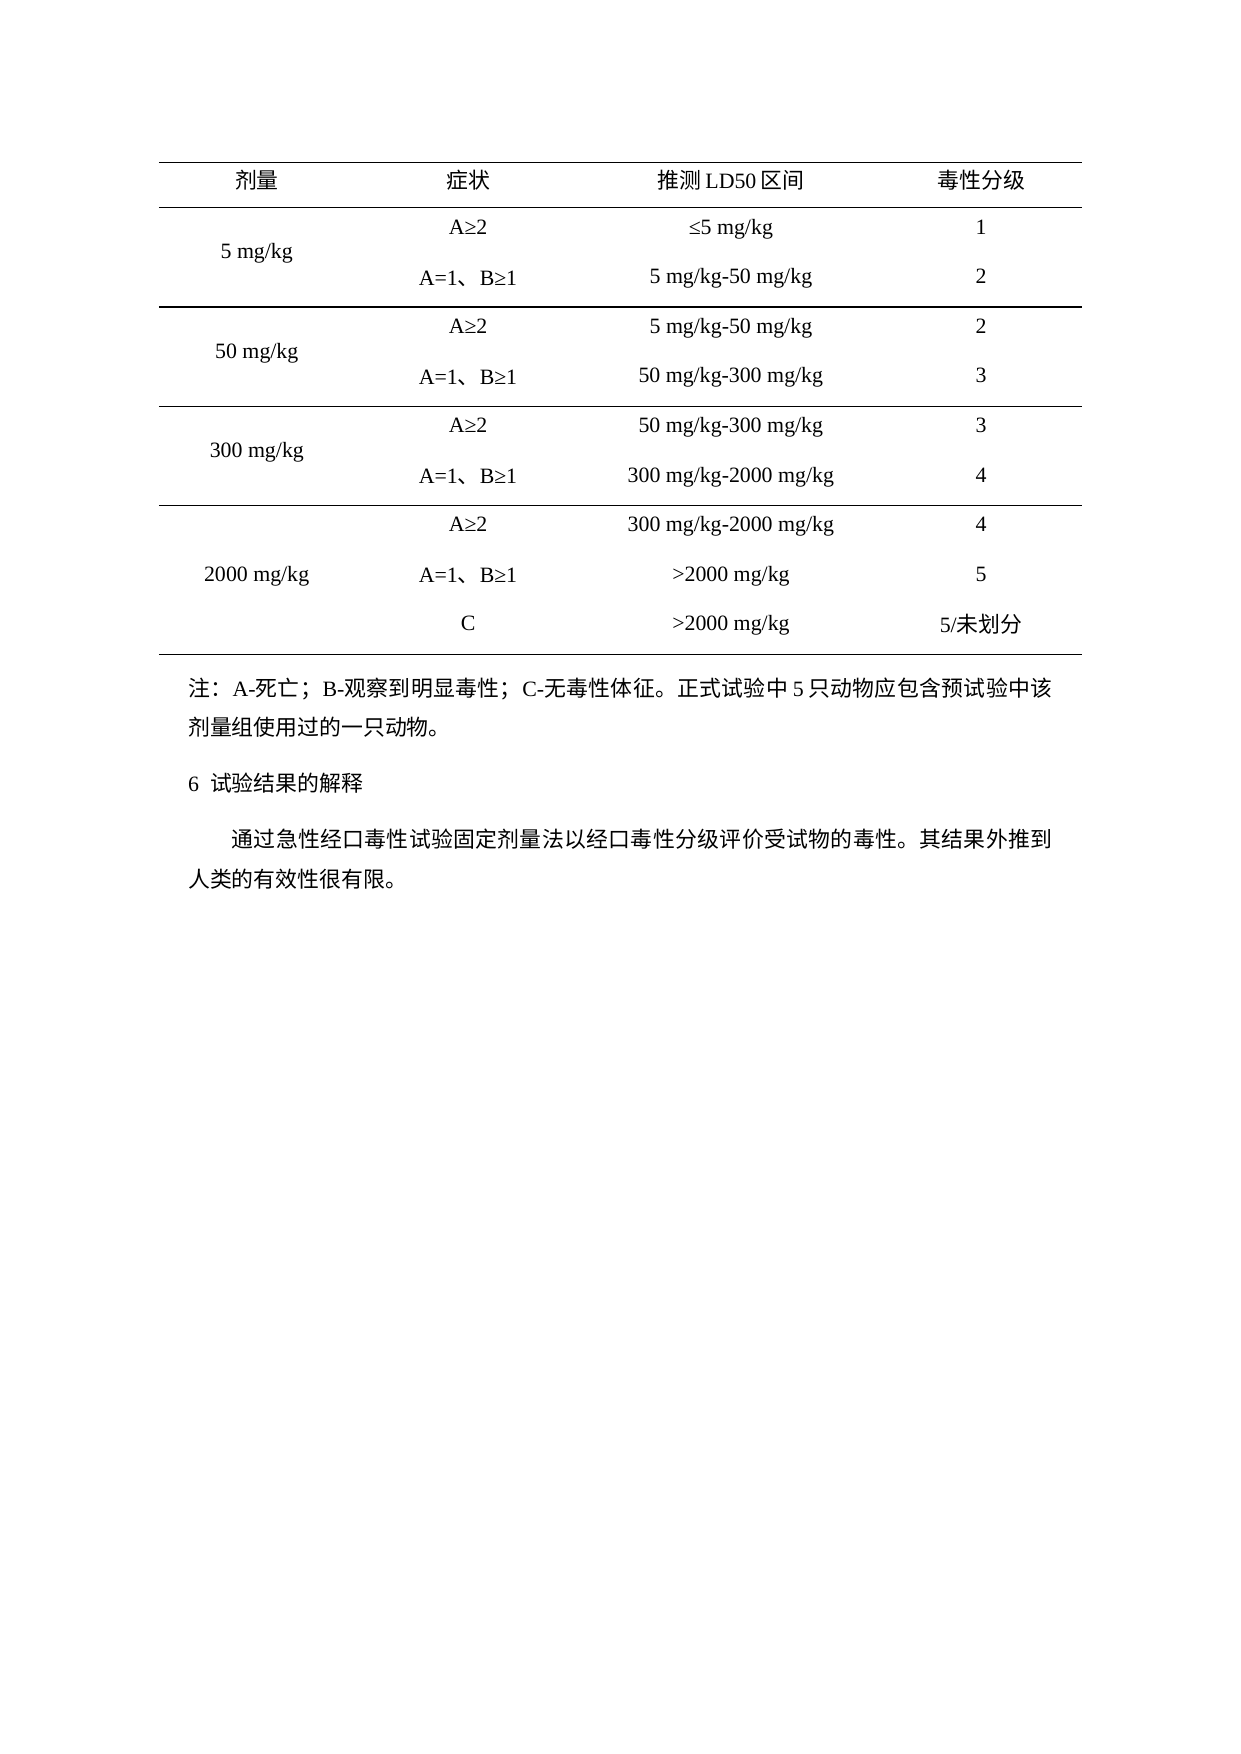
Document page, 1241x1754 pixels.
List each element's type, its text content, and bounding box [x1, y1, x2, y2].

table_cell 5 mg/kg-50 mg/kg [581, 308, 880, 356]
table_cell A≥2 [354, 506, 581, 554]
table_cell 3 [880, 407, 1082, 455]
table_cell 3 [880, 356, 1082, 406]
table_cell >2000 mg/kg [581, 554, 880, 604]
table_cell 4 [880, 506, 1082, 554]
table_cell A≥2 [354, 308, 581, 356]
table_cell 2 [880, 257, 1082, 306]
table_cell ≤5 mg/kg [581, 208, 880, 257]
table_cell 2 [880, 308, 1082, 356]
table_cell 5 [880, 554, 1082, 604]
table_cell 5 mg/kg [159, 208, 354, 306]
table_cell 300 mg/kg-2000 mg/kg [581, 506, 880, 554]
table_cell 50 mg/kg [159, 308, 354, 406]
table_header 推测LD50区间 [581, 163, 880, 207]
table_header 剂量 [159, 163, 354, 207]
table_cell A=1、B≥1 [354, 356, 581, 406]
table_cell 5/未划分 [880, 604, 1082, 653]
table_cell 4 [880, 455, 1082, 505]
table_cell 2000 mg/kg [159, 506, 354, 653]
table_cell 5 mg/kg-50 mg/kg [581, 257, 880, 306]
table_header 毒性分级 [880, 163, 1082, 207]
table_cell C [354, 604, 581, 653]
table_cell 300 mg/kg [159, 407, 354, 505]
table_cell A=1、B≥1 [354, 455, 581, 505]
text 6 试验结果的解释 [188, 766, 1052, 798]
table_cell >2000 mg/kg [581, 604, 880, 653]
table_header 症状 [354, 163, 581, 207]
table_cell A=1、B≥1 [354, 554, 581, 604]
text 注：A-死亡；B-观察到明显毒性；C-无毒性体征。正式试验中5只动物应包含预试验中该剂量组使用过的一只动物。 [188, 671, 1052, 742]
table_cell 50 mg/kg-300 mg/kg [581, 407, 880, 455]
table_cell A≥2 [354, 407, 581, 455]
table_cell 50 mg/kg-300 mg/kg [581, 356, 880, 406]
table_cell 1 [880, 208, 1082, 257]
table_cell 300 mg/kg-2000 mg/kg [581, 455, 880, 505]
text 通过急性经口毒性试验固定剂量法以经口毒性分级评价受试物的毒性。其结果外推到人类的有效性很有限。 [188, 822, 1052, 893]
table_cell A=1、B≥1 [354, 257, 581, 306]
table_cell A≥2 [354, 208, 581, 257]
